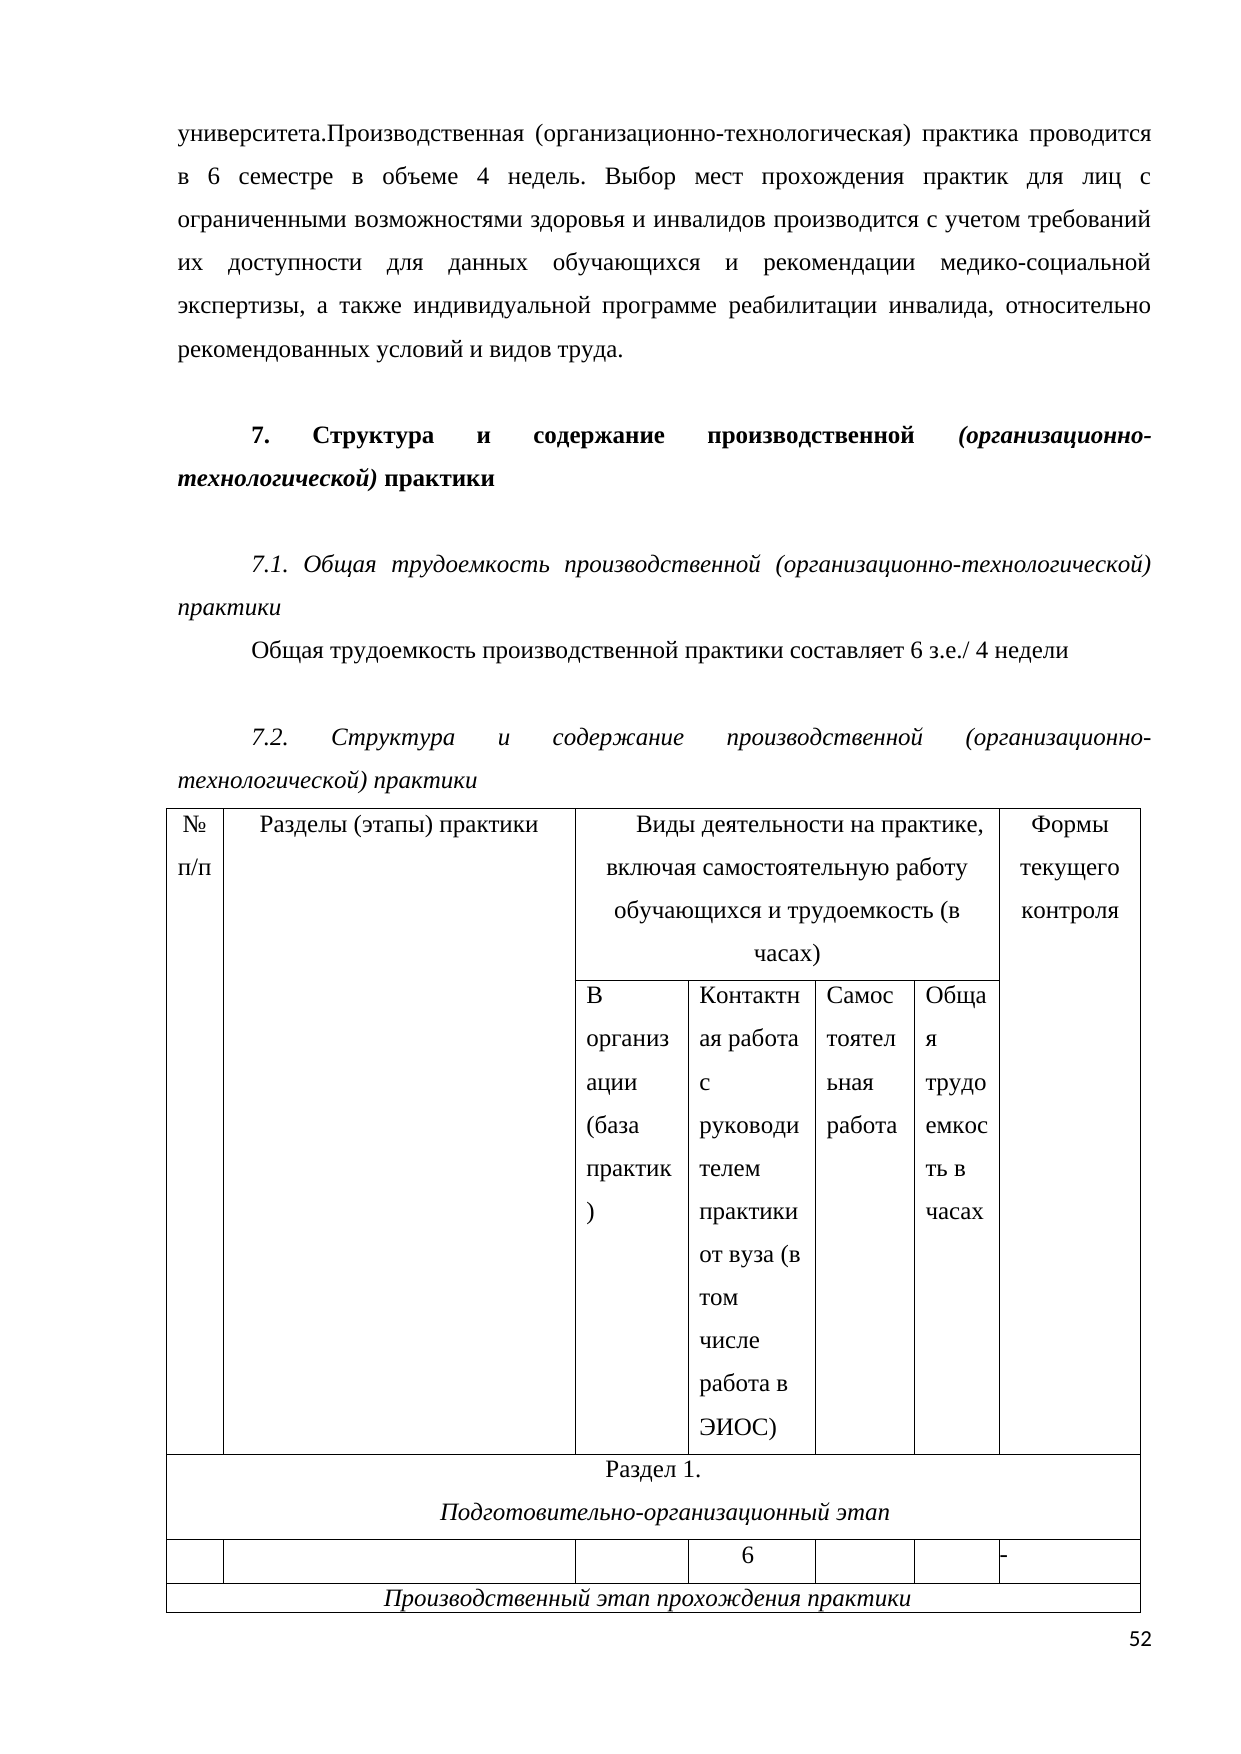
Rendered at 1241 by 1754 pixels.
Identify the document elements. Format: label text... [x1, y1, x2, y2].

table_header № п/п [167, 809, 223, 1453]
table_cell [167, 1540, 223, 1583]
table_cell [915, 1540, 999, 1583]
table_cell 6 [689, 1540, 815, 1583]
table_cell В организации (база практик) [576, 981, 688, 1453]
table_cell Самостоятельная работа [816, 981, 914, 1453]
text 7. Структура и содержание производственной (организационно-технологической) практики [177, 420, 1152, 492]
text 7.1. Общая трудоемкость производственной (организационно-технологической) практики [177, 549, 1152, 621]
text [177, 118, 1152, 362]
table_header Разделы (этапы) практики [224, 809, 575, 1453]
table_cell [167, 1584, 1140, 1612]
table_cell [224, 1540, 575, 1583]
table_cell Общая трудоемкость в часах [915, 981, 999, 1453]
table_cell - [1000, 1540, 1140, 1583]
table_cell Раздел 1. Подготовительно-организационный этап [167, 1455, 1140, 1539]
table_cell [816, 1540, 914, 1583]
table_header Формы текущего контроля [1000, 809, 1140, 1453]
table_cell Контактная работа с руководителем практики от вуза (в том числе работа в ЭИОС) [689, 981, 815, 1453]
text Общая трудоемкость производственной практики составляет 6 з.е./ 4 недели [177, 636, 1152, 664]
table_cell [576, 1540, 688, 1583]
table_header Виды деятельности на практике, включая самостоятельную работу обучающихся и трудоемкость (в часах) [576, 809, 999, 980]
text 7.2. Структура и содержание производственной (организационно-технологической) практики [177, 722, 1152, 794]
